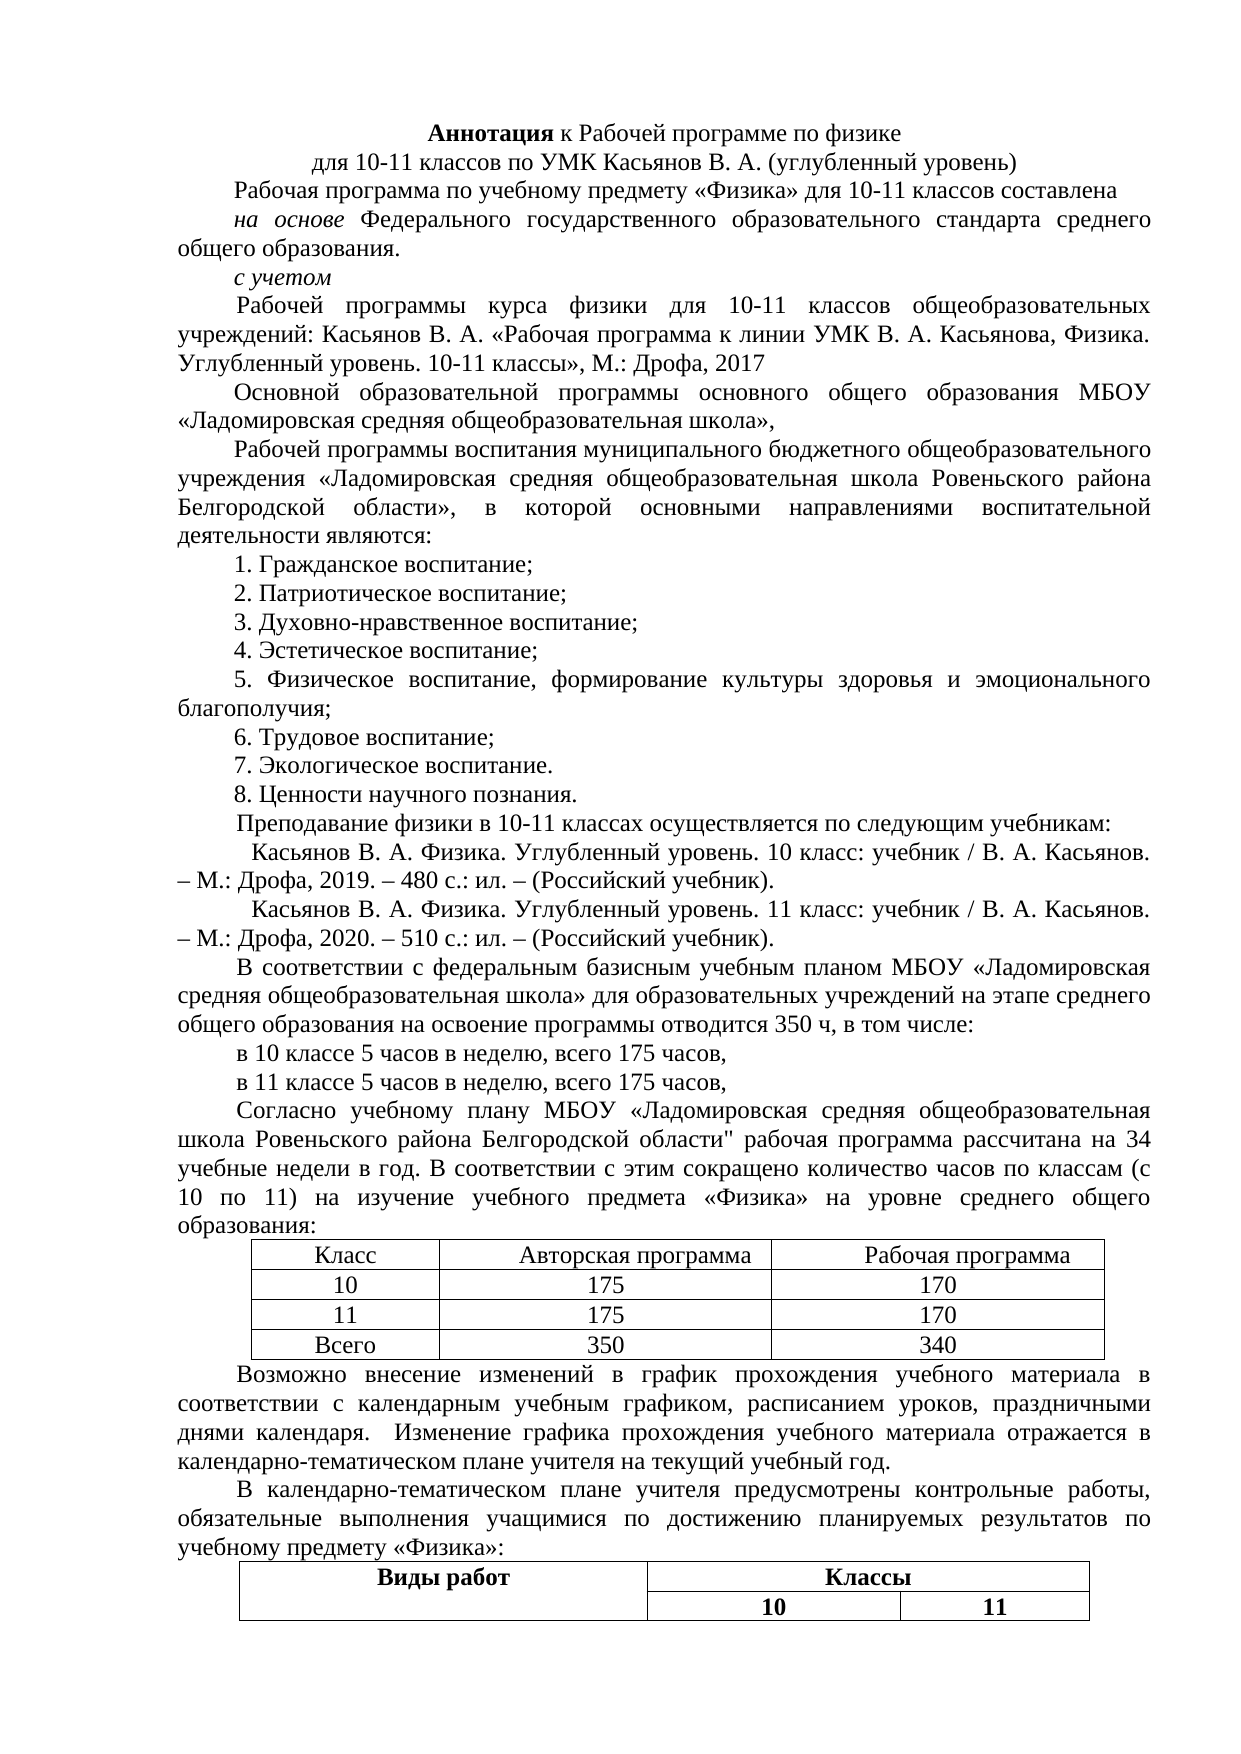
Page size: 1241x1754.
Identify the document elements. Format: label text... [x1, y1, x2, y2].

text 4. Эстетическое воспитание; [177, 636, 1152, 664]
text В календарно-тематическом плане учителя предусмотрены контрольные работы, обязательные выполнения учащимися по достижению планируемых результатов по учебному предмету «Физика»: [177, 1474, 1152, 1561]
table_header Класс [252, 1240, 439, 1269]
text 6. Трудовое воспитание; [177, 722, 1152, 751]
table_cell 175 [440, 1270, 771, 1299]
text Преподавание физики в 10-11 классах осуществляется по следующим учебникам: [177, 808, 1152, 837]
text 7. Экологическое воспитание. [177, 751, 1152, 779]
text Аннотация к Рабочей программе по физике [177, 118, 1152, 147]
text 8. Ценности научного познания. [177, 779, 1152, 808]
text 5. Физическое воспитание, формирование культуры здоровья и эмоционального благополучия; [177, 664, 1152, 722]
text Рабочая программа по учебному предмету «Физика» для 10-11 классов составлена [177, 176, 1152, 204]
text Согласно учебному плану МБОУ «Ладомировская средняя общеобразовательная школа Ровеньского района Белгородской области" рабочая программа рассчитана на 34 учебные недели в год. В соответствии с этим сокращено количество часов по классам (с 10 по 11) на изучение учебного предмета «Физика» на уровне среднего общего образования: [177, 1096, 1152, 1239]
text Рабочей программы воспитания муниципального бюджетного общеобразовательного учреждения «Ладомировская средняя общеобразовательная школа Ровеньского района Белгородской области», в которой основными направлениями воспитательной деятельности являются: [177, 434, 1152, 549]
text Касьянов В. А. Физика. Углубленный уровень. 10 класс: учебник / В. А. Касьянов. – М.: Дрофа, 2019. – 480 с.: ил. – (Российский учебник). [177, 837, 1152, 894]
text в 10 классе 5 часов в неделю, всего 175 часов, [177, 1038, 1152, 1067]
text в 11 классе 5 часов в неделю, всего 175 часов, [177, 1067, 1152, 1096]
table_cell 11 [901, 1592, 1089, 1620]
text 3. Духовно-нравственное воспитание; [177, 607, 1152, 636]
text В соответствии с федеральным базисным учебным планом МБОУ «Ладомировская средняя общеобразовательная школа» для образовательных учреждений на этапе среднего общего образования на освоение программы отводится 350 ч, в том числе: [177, 952, 1152, 1038]
table_cell 11 [252, 1300, 439, 1329]
text Возможно внесение изменений в график прохождения учебного материала в соответствии с календарным учебным графиком, расписанием уроков, праздничными днями календаря. Изменение графика прохождения учебного материала отражается в календарно-тематическом плане учителя на текущий учебный год. [177, 1359, 1152, 1474]
table_header Авторская программа [440, 1240, 771, 1269]
text 1. Гражданское воспитание; [177, 549, 1152, 578]
text Касьянов В. А. Физика. Углубленный уровень. 11 класс: учебник / В. А. Касьянов. – М.: Дрофа, 2020. – 510 с.: ил. – (Российский учебник). [177, 894, 1152, 952]
text Рабочей программы курса физики для 10-11 классов общеобразовательных учреждений: Касьянов В. А. «Рабочая программа к линии УМК В. А. Касьянова, Физика. Углубленный уровень. 10-11 классы», М.: Дрофа, 2017 [177, 291, 1152, 377]
table_cell 175 [440, 1300, 771, 1329]
table_cell 10 [648, 1592, 900, 1620]
text Основной образовательной программы основного общего образования МБОУ «Ладомировская средняя общеобразовательная школа», [177, 377, 1152, 434]
table_cell 170 [772, 1300, 1104, 1329]
text 2. Патриотическое воспитание; [177, 578, 1152, 607]
table_header Классы [648, 1562, 1089, 1591]
table_cell 350 [440, 1330, 771, 1358]
text с учетом [177, 262, 1152, 291]
text на основе Федерального государственного образовательного стандарта среднего общего образования. [177, 204, 1152, 262]
table_cell 10 [252, 1270, 439, 1299]
table_header Виды работ [240, 1562, 647, 1620]
text для 10-11 классов по УМК Касьянов В. А. (углубленный уровень) [177, 147, 1152, 176]
table_cell 340 [772, 1330, 1104, 1358]
table_cell 170 [772, 1270, 1104, 1299]
table_header Рабочая программа [772, 1240, 1104, 1269]
table_cell Всего [252, 1330, 439, 1358]
